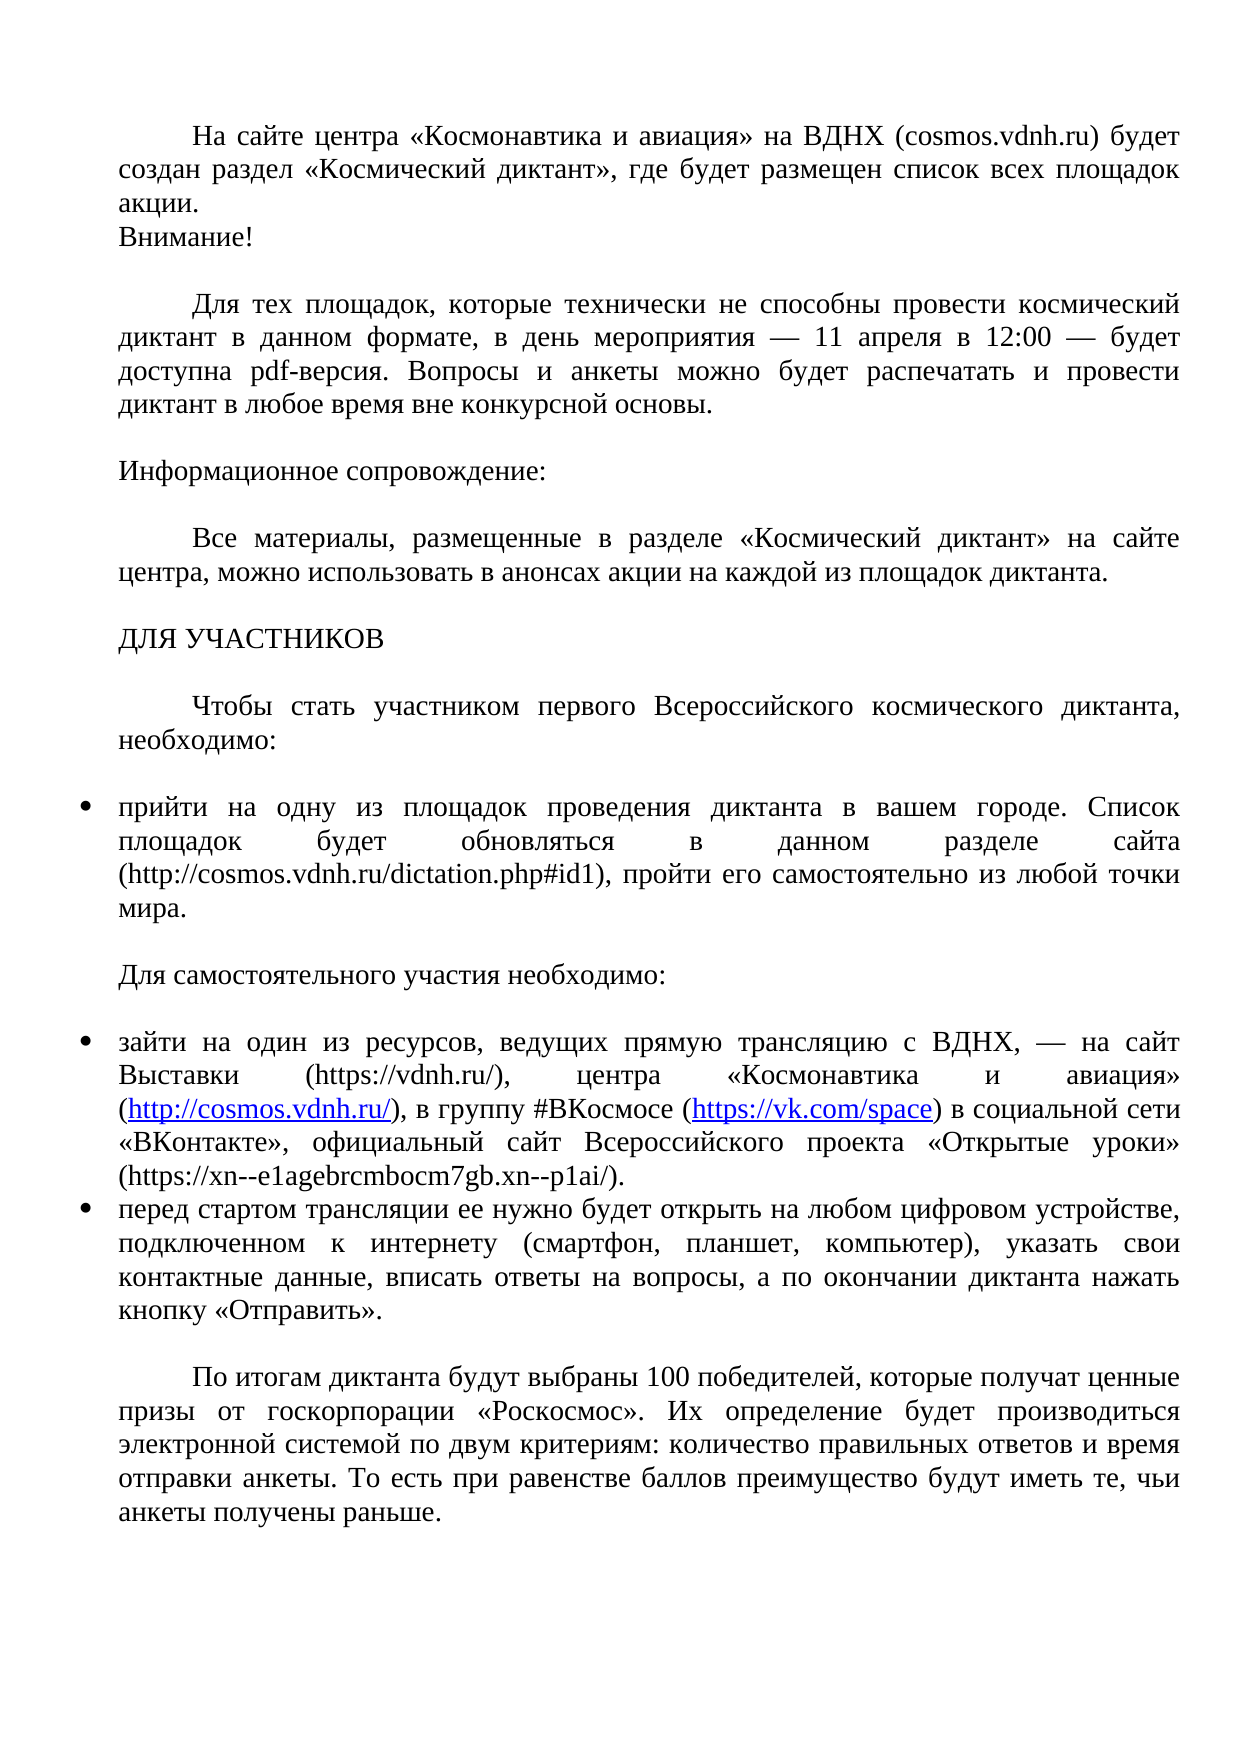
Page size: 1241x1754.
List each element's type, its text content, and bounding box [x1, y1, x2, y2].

text По итогам диктанта будут выбраны 100 победителей, которые получат ценные призы от госкорпорации «Роскосмос». Их определение будет производиться электронной системой по двум критериям: количество правильных ответов и время отправки анкеты. То есть при равенстве баллов преимущество будут иметь те, чьи анкеты получены раньше. [118, 1359, 1181, 1527]
text Информационное сопровождение: [118, 453, 1181, 487]
text Для участников [118, 621, 1181, 655]
text Для самостоятельного участия необходимо: [118, 957, 1181, 990]
text Все материалы, размещенные в разделе «Космический диктант» на сайте центра, можно использовать в анонсах акции на каждой из площадок диктанта. [118, 521, 1181, 588]
list перед стартом трансляции ее нужно будет открыть на любом цифровом устройстве, подключенном к интернету (смартфон, планшет, компьютер), указать свои контактные данные, вписать ответы на вопросы, а по окончании диктанта нажать кнопку «Отправить». [81, 1192, 1181, 1326]
text На сайте центра «Космонавтика и авиация» на ВДНХ (cosmos.vdnh.ru) будет создан раздел «Космический диктант», где будет размещен список всех площадок акции. [118, 118, 1181, 219]
list зайти на один из ресурсов, ведущих прямую трансляцию с ВДНХ, — на сайт Выставки (https://vdnh.ru/), центра «Космонавтика и авиация» (http://cosmos.vdnh.ru/), в группу #ВКосмосе (https://vk.com/space) в социальной сети «ВКонтакте», официальный сайт Всероссийского проекта «Открытые уроки» (https://xn--e1agebrcmbocm7gb.xn--p1ai/). [81, 1024, 1181, 1192]
list прийти на одну из площадок проведения диктанта в вашем городе. Список площадок будет обновляться в данном разделе сайта (http://cosmos.vdnh.ru/dictation.php#id1), пройти его самостоятельно из любой точки мира. [81, 789, 1181, 923]
text Чтобы стать участником первого Всероссийского космического диктанта, необходимо: [118, 688, 1181, 755]
text Внимание! [118, 219, 1181, 252]
text Для тех площадок, которые технически не способны провести космический диктант в данном формате, в день мероприятия — 11 апреля в 12:00 — будет доступна pdf-версия. Вопросы и анкеты можно будет распечатать и провести диктант в любое время вне конкурсной основы. [118, 286, 1181, 420]
